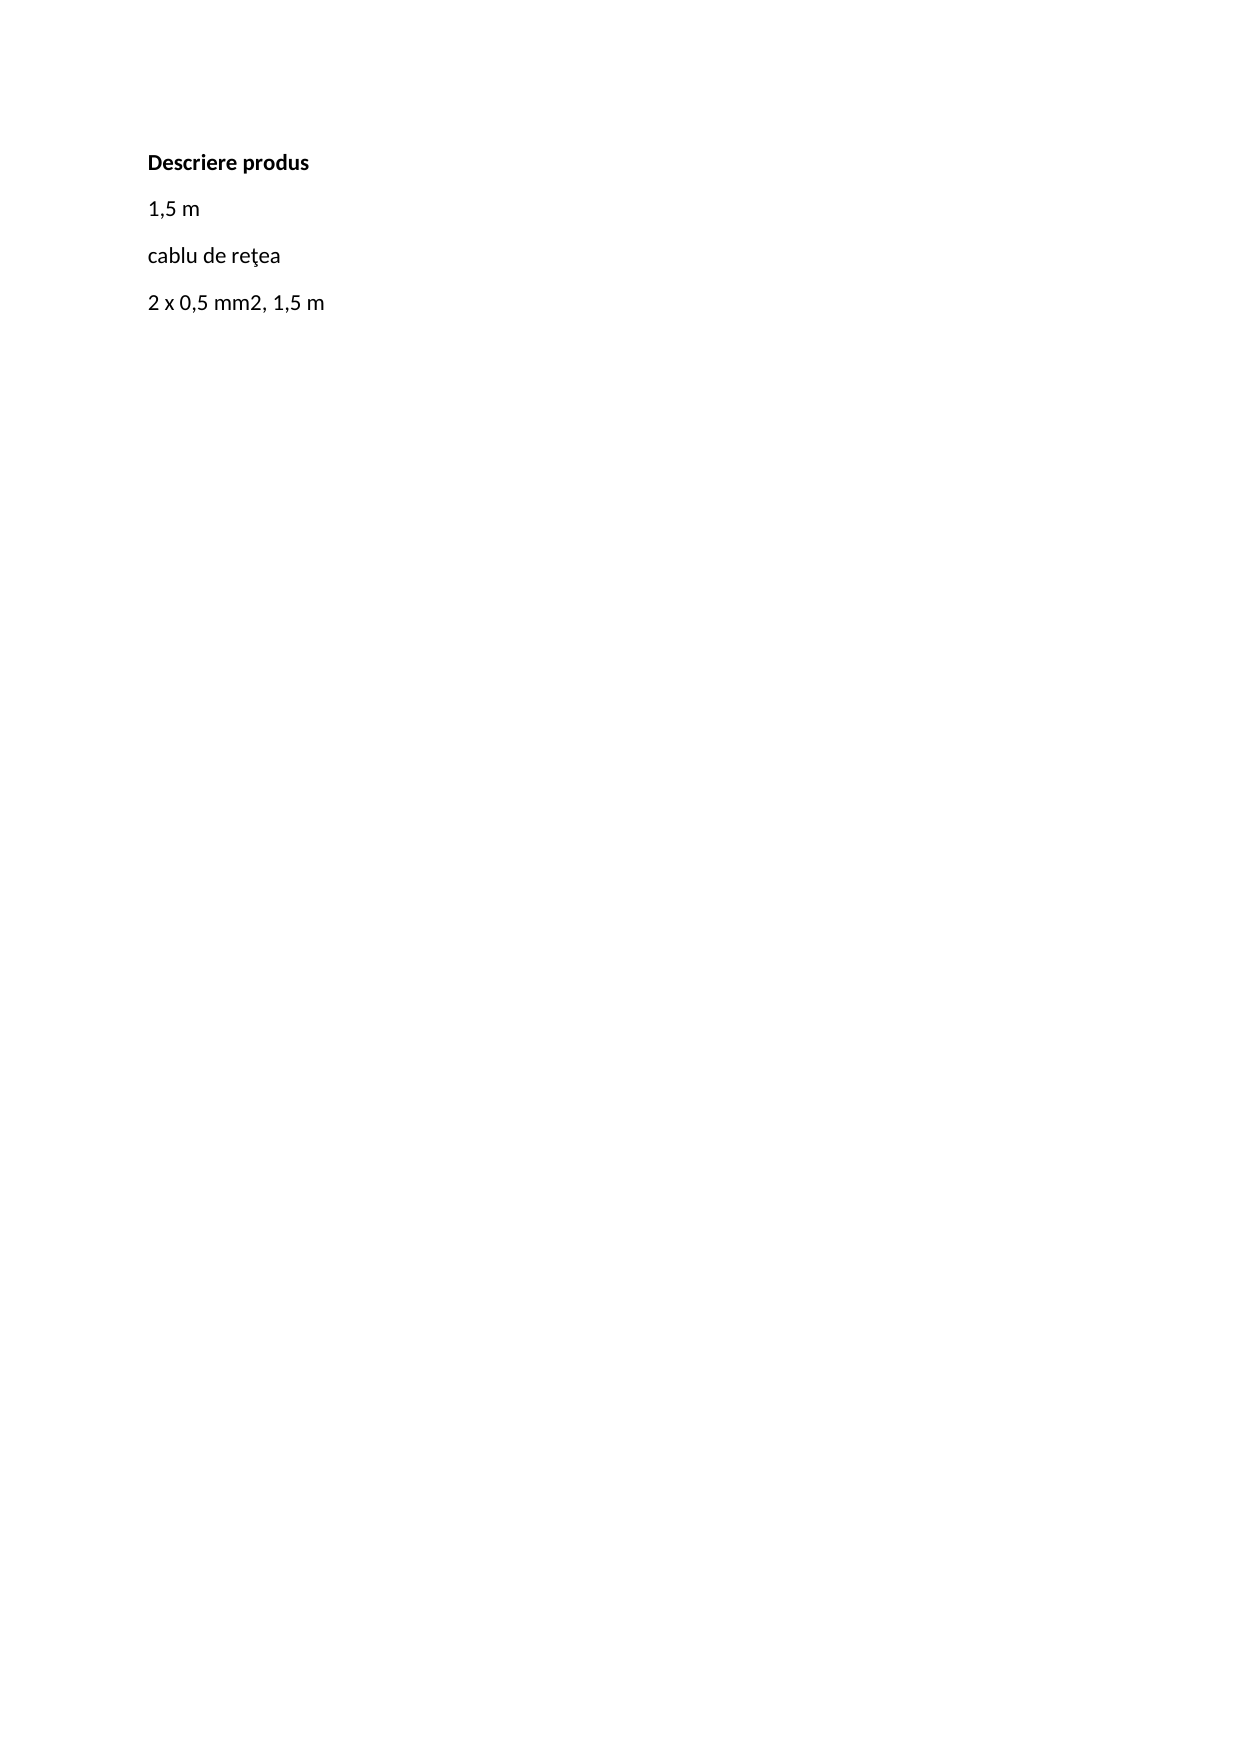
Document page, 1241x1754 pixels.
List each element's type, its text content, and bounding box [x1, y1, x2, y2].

text 1,5 m [148, 194, 1093, 222]
text cablu de reţea [148, 241, 1093, 269]
text 2 x 0,5 mm2, 1,5 m [148, 288, 1093, 316]
text Descriere produs [148, 148, 1093, 176]
